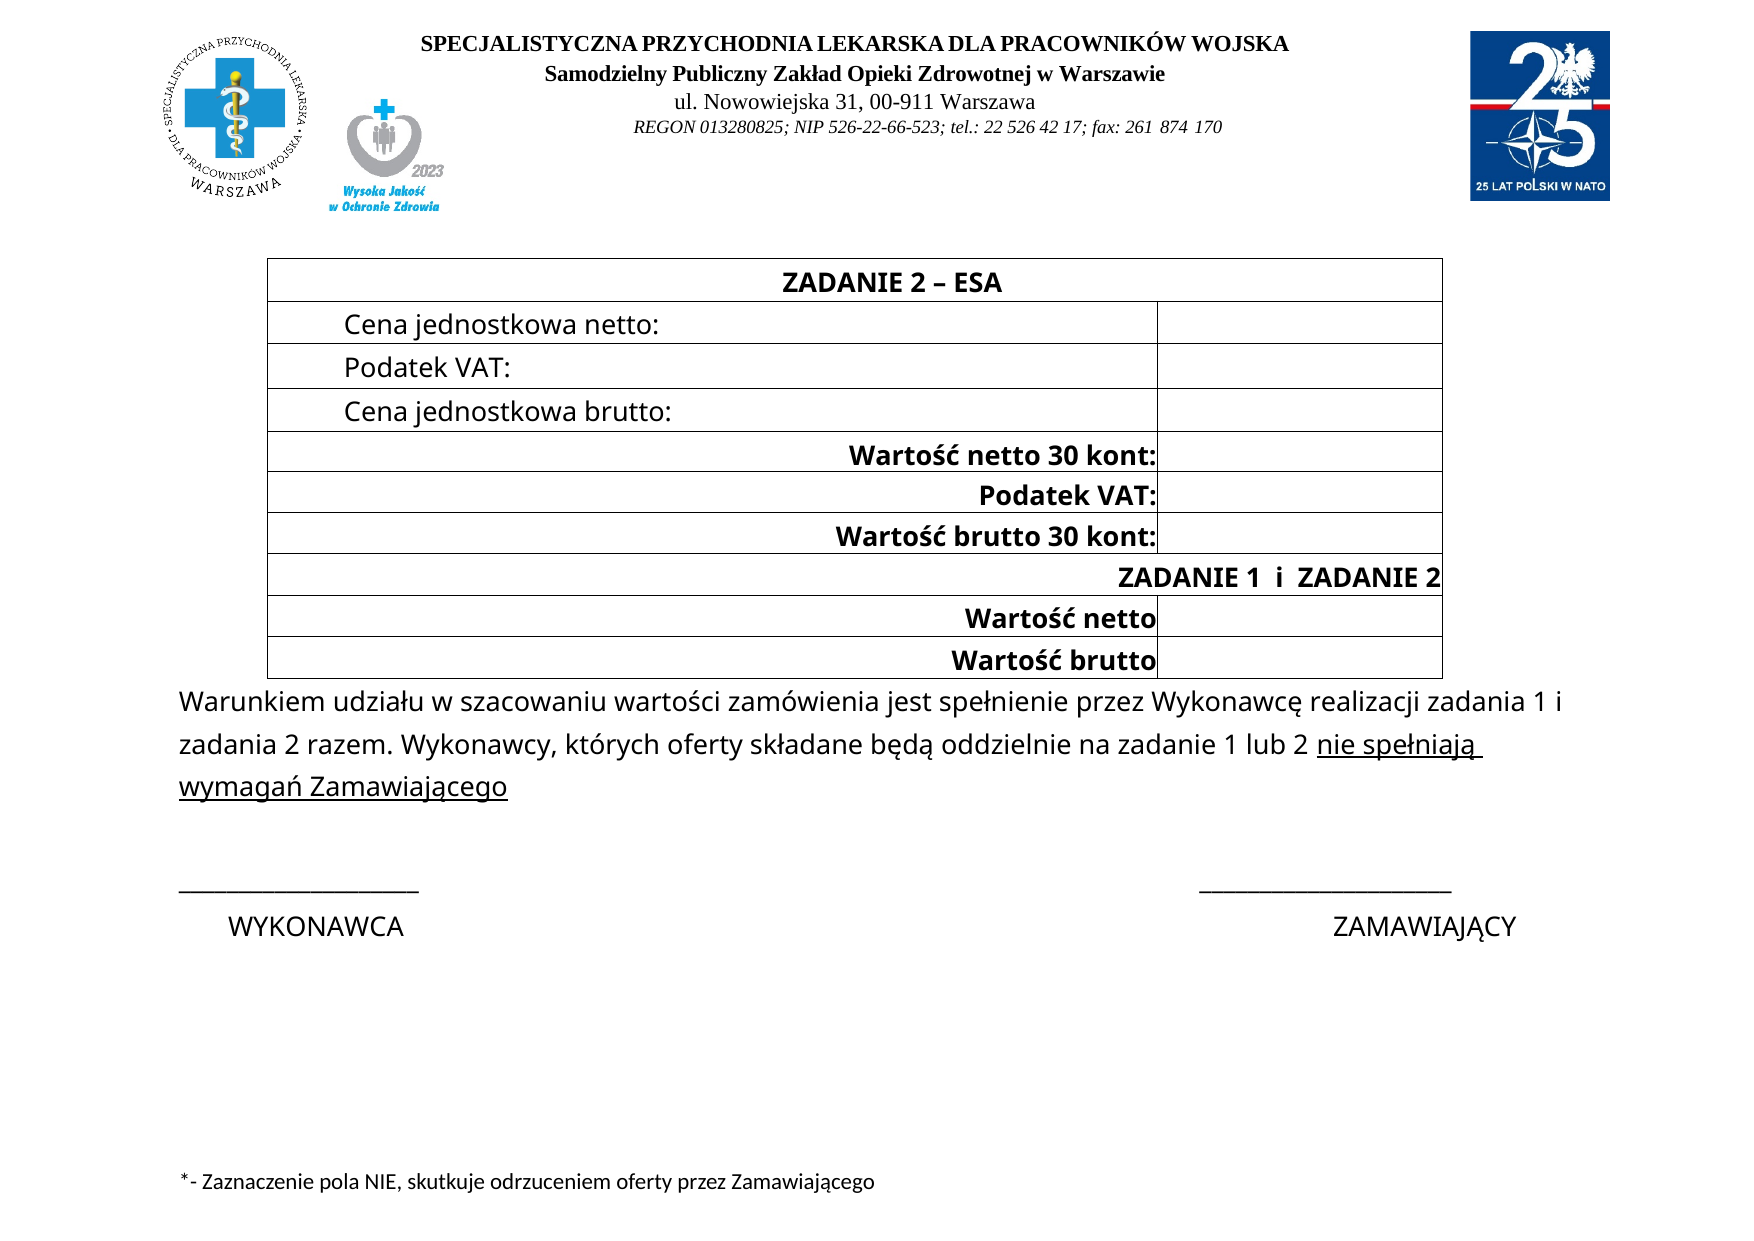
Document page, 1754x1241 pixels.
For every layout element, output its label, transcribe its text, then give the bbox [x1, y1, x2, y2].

table_cell Cena jednostkowa brutto: [268, 389, 1157, 431]
subtitle Warunkiem udziału w szacowaniu wartości zamówienia jest spełnienie przez Wykonawcę realizacji zadania 1 i zadania 2 razem. Wykonawcy, których oferty składane będą oddzielnie na zadanie 1 lub 2 nie spełniają wymagań Zamawiającego [178, 683, 1606, 804]
table_cell [1158, 432, 1442, 471]
table_cell Wartość netto 30 kont: [268, 432, 1157, 471]
table_cell [1158, 344, 1442, 387]
table_cell Cena jednostkowa netto: [268, 302, 1157, 343]
picture [1470, 31, 1610, 201]
subtitle WYKONAWCA ZAMAWIAJĄCY [178, 907, 1606, 944]
table_cell [1158, 472, 1442, 512]
table_cell Wartość brutto [268, 637, 1157, 678]
table_cell [1158, 389, 1442, 431]
table_cell Podatek VAT: [268, 344, 1157, 387]
table_cell [1158, 513, 1442, 553]
subtitle ____________________ _____________________ [178, 861, 1606, 898]
table_cell Wartość netto [268, 596, 1157, 636]
table_cell Wartość brutto 30 kont: [268, 513, 1157, 553]
table_cell [1158, 302, 1442, 343]
table_cell ZADANIE 1 i ZADANIE 2 [268, 554, 1442, 595]
picture [140, 31, 454, 222]
table_cell [1158, 596, 1442, 636]
table_cell Podatek VAT: [268, 472, 1157, 512]
table_header ZADANIE 2 – ESA [268, 259, 1442, 301]
table_cell [1158, 637, 1442, 678]
